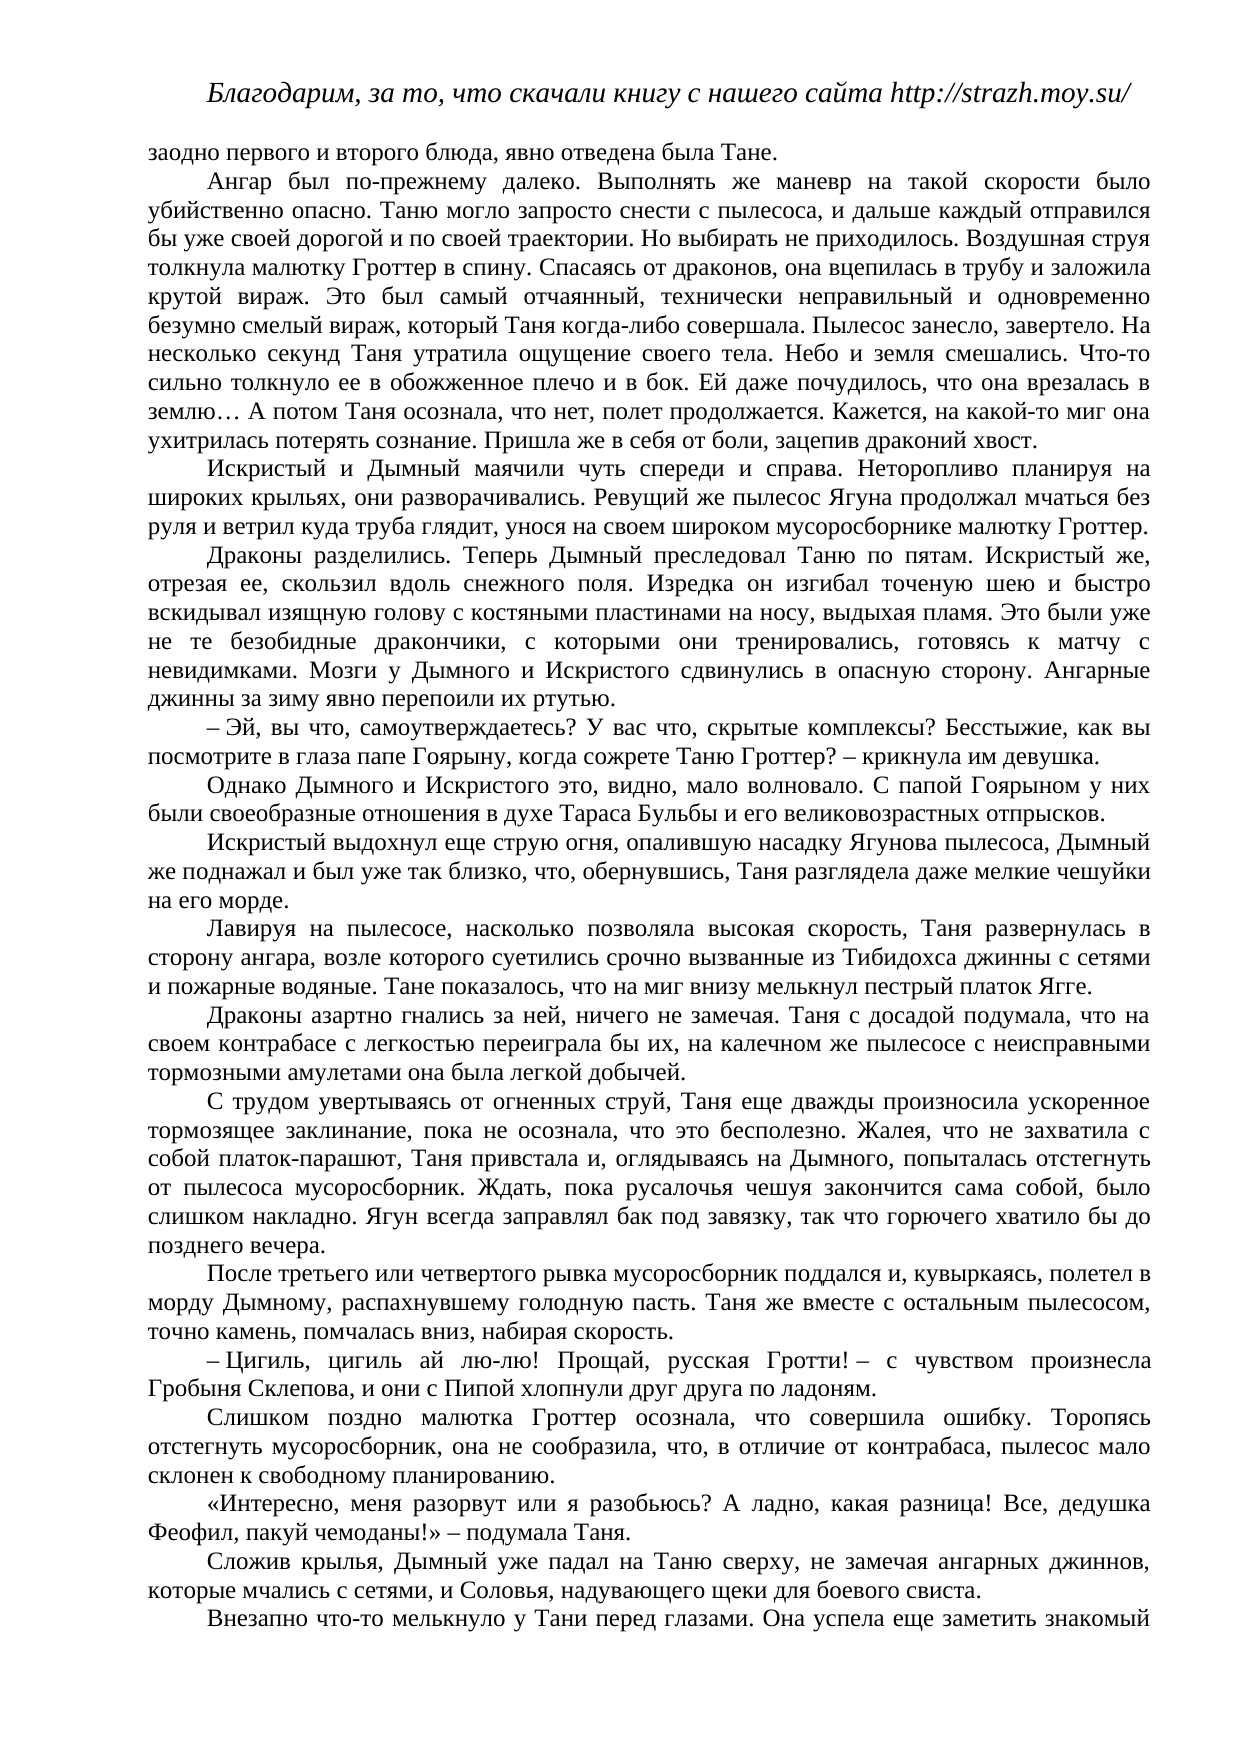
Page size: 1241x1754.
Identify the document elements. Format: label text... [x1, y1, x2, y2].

text «Интересно, меня разорвут или я разобьюсь? А ладно, какая разница! Все, дедушка Феофил, пакуй чемоданы!» – подумала Таня. [148, 1488, 1152, 1546]
text Однако Дымного и Искристого это, видно, мало волновало. С папой Гоярыном у них были своеобразные отношения в духе Тараса Бульбы и его великовозрастных отпрысков. [148, 770, 1152, 827]
text Искристый и Дымный маячили чуть спереди и справа. Неторопливо планируя на широких крыльях, они разворачивались. Ревущий же пылесос Ягуна продолжал мчаться без руля и ветрил куда труба глядит, унося на своем широком мусоросборнике малютку Гроттер. [148, 453, 1152, 540]
text Слишком поздно малютка Гроттер осознала, что совершила ошибку. Торопясь отстегнуть мусоросборник, она не сообразила, что, в отличие от контрабаса, пылесос мало склонен к свободному планированию. [148, 1402, 1152, 1488]
text – Цигиль, цигиль ай лю-лю! Прощай, русская Гротти! – с чувством произнесла Гробыня Склепова, и они с Пипой хлопнули друг друга по ладоням. [148, 1345, 1152, 1402]
text Драконы азартно гнались за ней, ничего не замечая. Таня с досадой подумала, что на своем контрабасе с легкостью переиграла бы их, на калечном же пылесосе с неисправными тормозными амулетами она была легкой добычей. [148, 1000, 1152, 1086]
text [148, 137, 1152, 166]
text Сложив крылья, Дымный уже падал на Таню сверху, не замечая ангарных джиннов, которые мчались с сетями, и Соловья, надувающего щеки для боевого свиста. [148, 1546, 1152, 1603]
text С трудом увертываясь от огненных струй, Таня еще дважды произносила ускоренное тормозящее заклинание, пока не осознала, что это бесполезно. Жалея, что не захватила с собой платок-парашют, Таня привстала и, оглядываясь на Дымного, попыталась отстегнуть от пылесоса мусоросборник. Ждать, пока русалочья чешуя закончится сама собой, было слишком накладно. Ягун всегда заправлял бак под завязку, так что горючего хватило бы до позднего вечера. [148, 1086, 1152, 1258]
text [148, 1603, 1152, 1632]
text После третьего или четвертого рывка мусоросборник поддался и, кувыркаясь, полетел в морду Дымному, распахнувшему голодную пасть. Таня же вместе с остальным пылесосом, точно камень, помчалась вниз, набирая скорость. [148, 1258, 1152, 1345]
text Искристый выдохнул еще струю огня, опалившую насадку Ягунова пылесоса, Дымный же поднажал и был уже так близко, что, обернувшись, Таня разглядела даже мелкие чешуйки на его морде. [148, 827, 1152, 913]
text Драконы разделились. Теперь Дымный преследовал Таню по пятам. Искристый же, отрезая ее, скользил вдоль снежного поля. Изредка он изгибал точеную шею и быстро вскидывал изящную голову с костяными пластинами на носу, выдыхая пламя. Это были уже не те безобидные дракончики, с которыми они тренировались, готовясь к матчу с невидимками. Мозги у Дымного и Искристого сдвинулись в опасную сторону. Ангарные джинны за зиму явно перепоили их ртутью. [148, 540, 1152, 712]
text – Эй, вы что, самоутверждаетесь? У вас что, скрытые комплексы? Бесстыжие, как вы посмотрите в глаза папе Гоярыну, когда сожрете Таню Гроттер? – крикнула им девушка. [148, 712, 1152, 770]
text Ангар был по-прежнему далеко. Выполнять же маневр на такой скорости было убийственно опасно. Таню могло запросто снести с пылесоса, и дальше каждый отправился бы уже своей дорогой и по своей траектории. Но выбирать не приходилось. Воздушная струя толкнула малютку Гроттер в спину. Спасаясь от драконов, она вцепилась в трубу и заложила крутой вираж. Это был самый отчаянный, технически неправильный и одновременно безумно смелый вираж, который Таня когда-либо совершала. Пылесос занесло, завертело. На несколько секунд Таня утратила ощущение своего тела. Небо и земля смешались. Что-то сильно толкнуло ее в обожженное плечо и в бок. Ей даже почудилось, что она врезалась в землю… А потом Таня осознала, что нет, полет продолжается. Кажется, на какой-то миг она ухитрилась потерять сознание. Пришла же в себя от боли, зацепив драконий хвост. [148, 166, 1152, 453]
text Лавируя на пылесосе, насколько позволяла высокая скорость, Таня развернулась в сторону ангара, возле которого суетились срочно вызванные из Тибидохса джинны с сетями и пожарные водяные. Тане показалось, что на миг внизу мелькнул пестрый платок Ягге. [148, 913, 1152, 1000]
